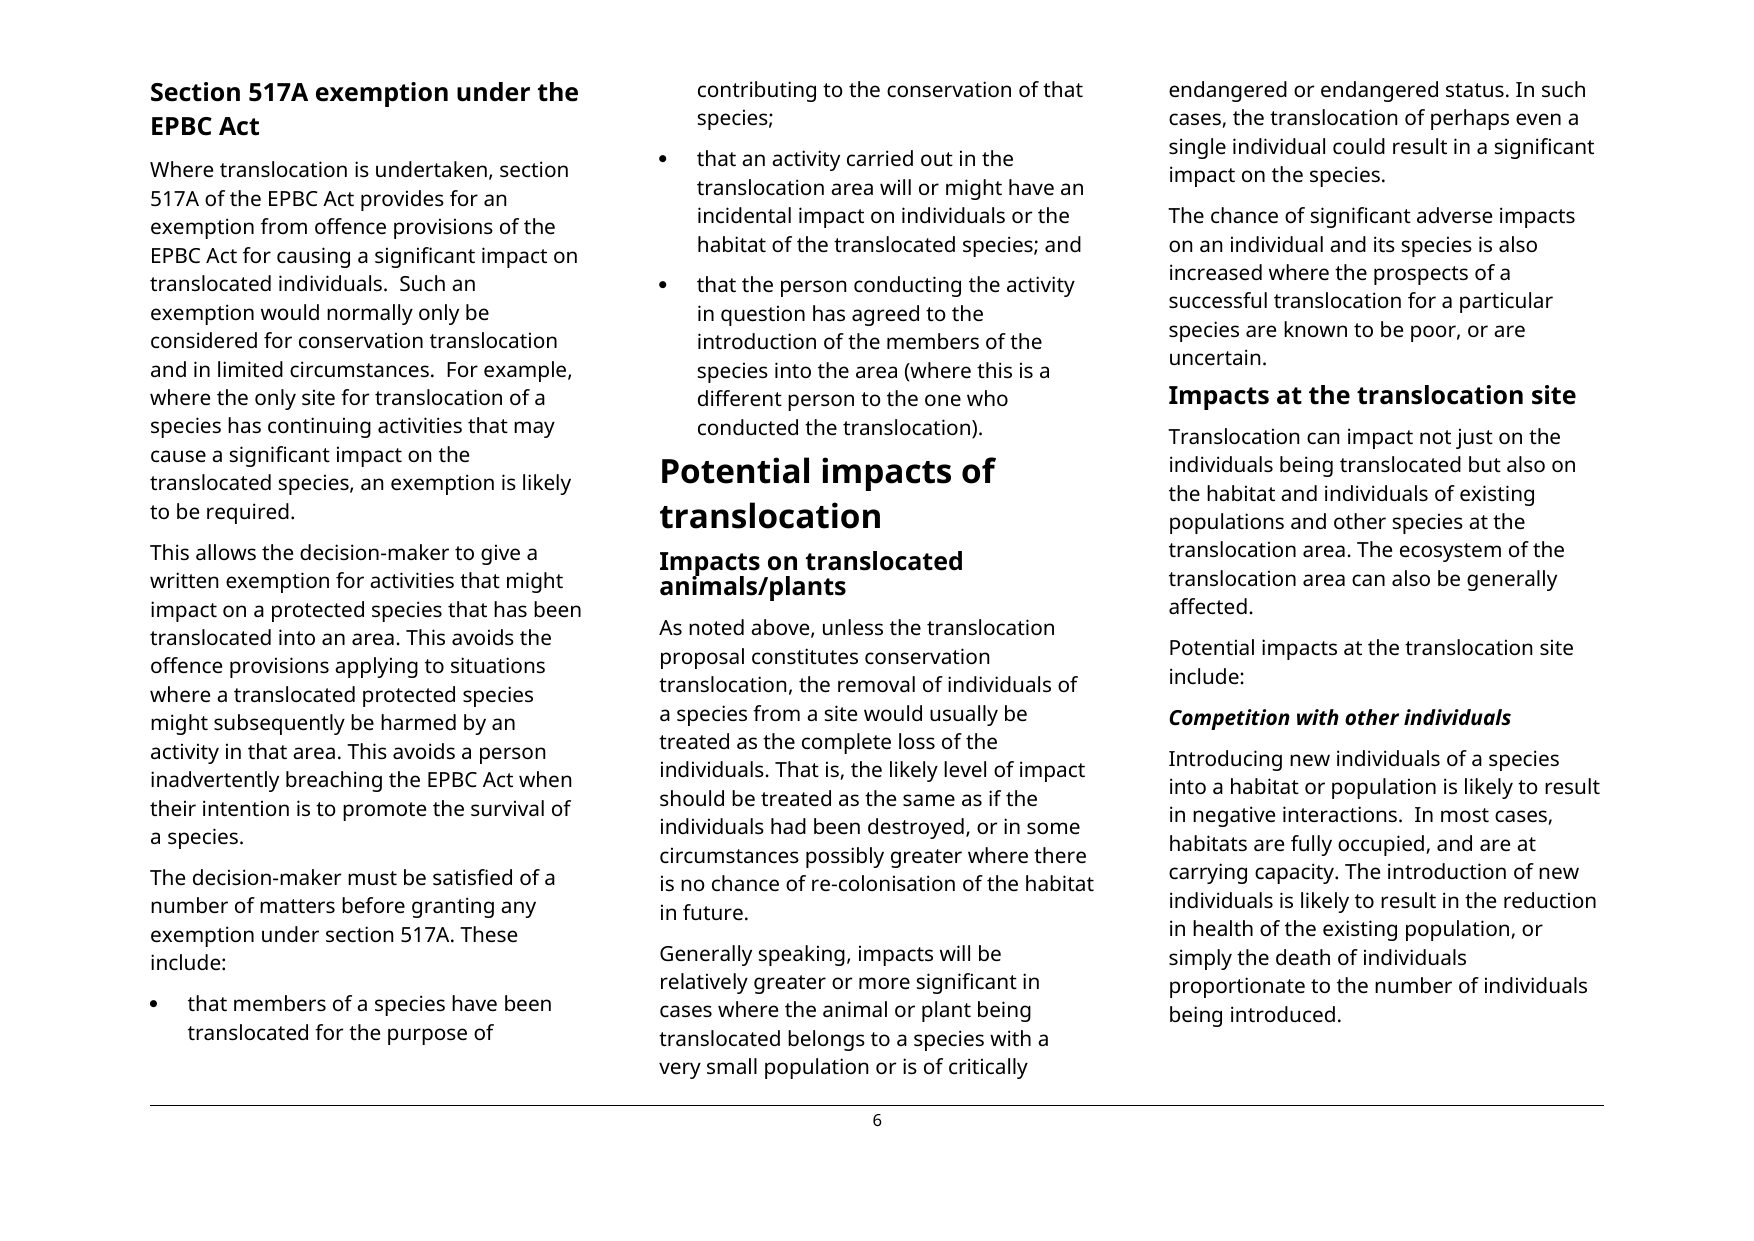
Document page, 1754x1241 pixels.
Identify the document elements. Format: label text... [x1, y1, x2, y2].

text Potential impacts at the translocation site include: [1168, 633, 1604, 690]
text Generally speaking, impacts will be relatively greater or more significant in cases where the animal or plant being translocated belongs to a species with a very small population or is of critically endangered or endangered status. In such cases, the translocation of perhaps even a single individual could result in a significant impact on the species. [659, 939, 1094, 1081]
text Translocation can impact not just on the individuals being translocated but also on the habitat and individuals of existing populations and other species at the translocation area. The ecosystem of the translocation area can also be generally affected. [1168, 422, 1604, 621]
text Introducing new individuals of a species into a habitat or population is likely to result in negative interactions. In most cases, habitats are fully occupied, and are at carrying capacity. The introduction of new individuals is likely to result in the reduction in health of the existing population, or simply the death of individuals proportionate to the number of individuals being introduced. [1168, 744, 1604, 1028]
subtitle Section 517A exemption under the EPBC Act [150, 75, 585, 143]
text The decision-maker must be satisfied of a number of matters before granting any exemption under section 517A. These include: [150, 863, 585, 977]
subtitle Competition with other individuals [1168, 703, 1604, 731]
list that an activity carried out in the translocation area will or might have an incidental impact on individuals or the habitat of the translocated species; and [659, 144, 1094, 258]
text Generally speaking, impacts will be relatively greater or more significant in cases where the animal or plant being translocated belongs to a species with a very small population or is of critically endangered or endangered status. In such cases, the translocation of perhaps even a single individual could result in a significant impact on the species. [1168, 75, 1604, 189]
text The chance of significant adverse impacts on an individual and its species is also increased where the prospects of a successful translocation for a particular species are known to be poor, or are uncertain. [1168, 201, 1604, 372]
text Where translocation is undertaken, section 517A of the EPBC Act provides for an exemption from offence provisions of the EPBC Act for causing a significant impact on translocated individuals. Such an exemption would normally only be considered for conservation translocation and in limited circumstances. For example, where the only site for translocation of a species has continuing activities that may cause a significant impact on the translocated species, an exemption is likely to be required. [150, 156, 585, 525]
list that members of a species have been translocated for the purpose of contributing to the conservation of that species; [659, 75, 1094, 132]
list that the person conducting the activity in question has agreed to the introduction of the members of the species into the area (where this is a different person to the one who conducted the translocation). [659, 271, 1094, 441]
subtitle Impacts on translocated animals/plants [659, 551, 1094, 601]
list that members of a species have been translocated for the purpose of contributing to the conservation of that species; [150, 989, 585, 1046]
text This allows the decision-maker to give a written exemption for activities that might impact on a protected species that has been translocated into an area. This avoids the offence provisions applying to situations where a translocated protected species might subsequently be harmed by an activity in that area. This avoids a person inadvertently breaching the EPBC Act when their intention is to promote the survival of a species. [150, 538, 585, 851]
subtitle Potential impacts of translocation [659, 447, 1094, 538]
text As noted above, unless the translocation proposal constitutes conservation translocation, the removal of individuals of a species from a site would usually be treated as the complete loss of the individuals. That is, the likely level of impact should be treated as the same as if the individuals had been destroyed, or in some circumstances possibly greater where there is no chance of re-colonisation of the habitat in future. [659, 613, 1094, 926]
subtitle Impacts at the translocation site [1168, 384, 1604, 409]
